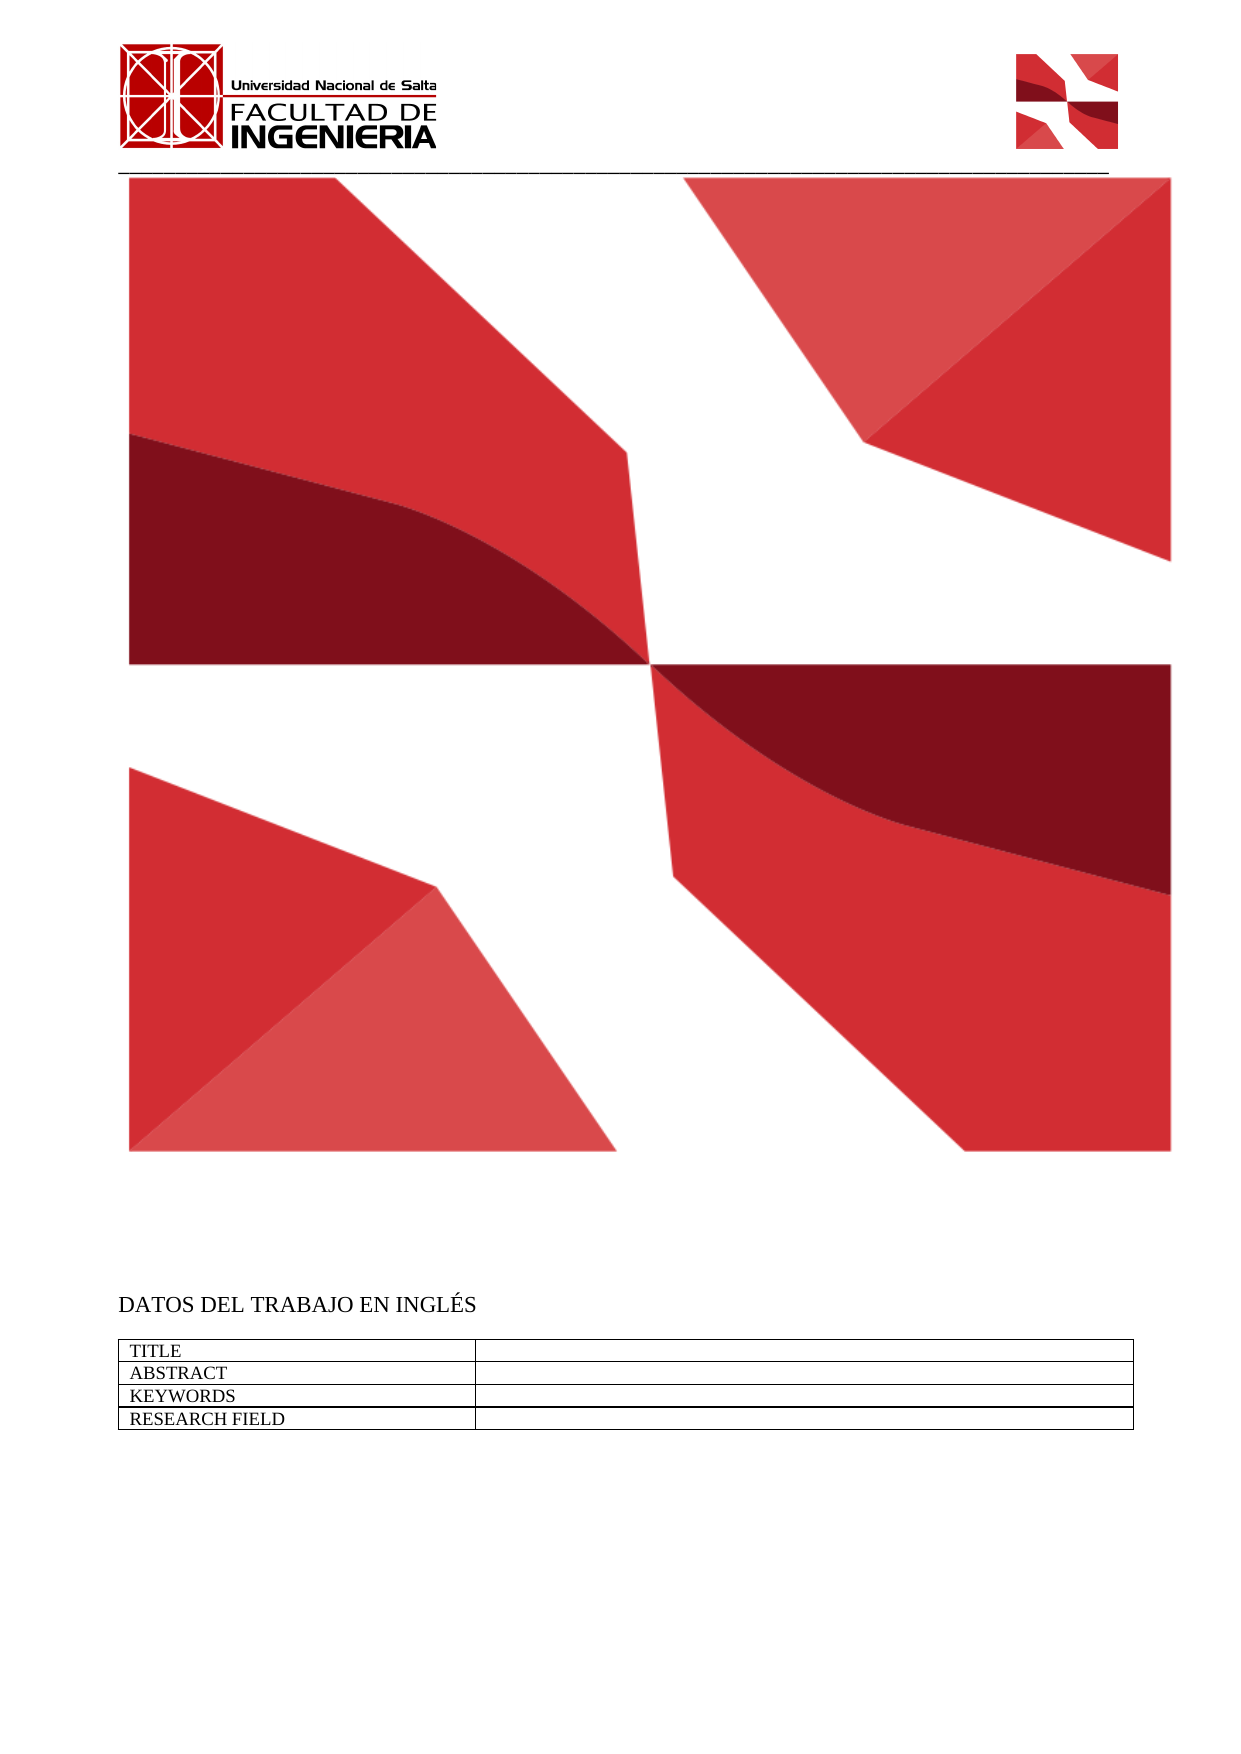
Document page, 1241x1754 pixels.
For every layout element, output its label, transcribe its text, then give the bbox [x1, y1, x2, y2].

picture [1015, 54, 1119, 150]
table_cell KEYWORDS [119, 1385, 475, 1406]
picture [118, 177, 1182, 1265]
table_header TITLE [119, 1340, 475, 1361]
table_cell ABSTRACT [119, 1362, 475, 1384]
table_cell [476, 1385, 1133, 1406]
picture [118, 42, 437, 150]
table_header [476, 1340, 1133, 1361]
text DATOS DEL TRABAJO EN INGLÉS [118, 1291, 1122, 1317]
table_cell RESEARCH FIELD [119, 1408, 475, 1429]
table_cell [476, 1362, 1133, 1384]
table_cell [476, 1408, 1133, 1429]
